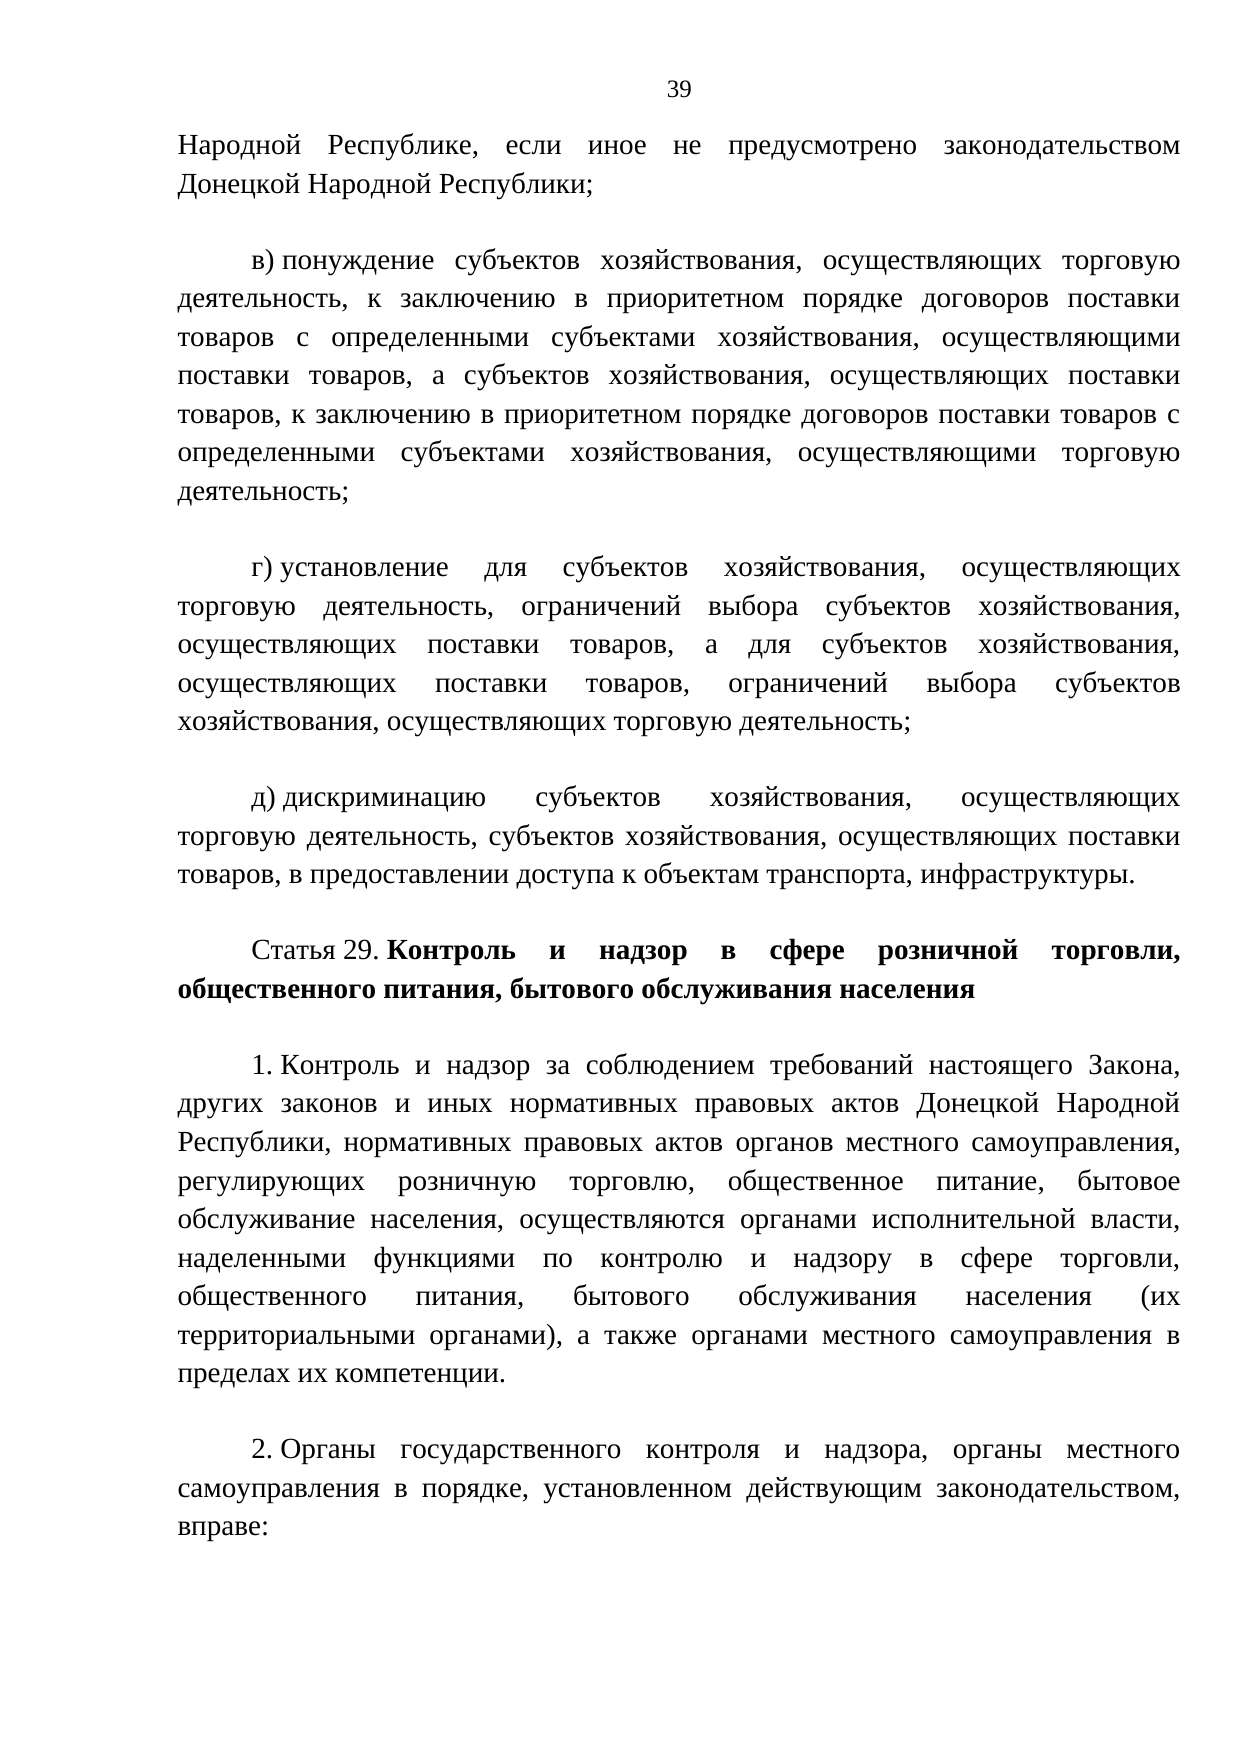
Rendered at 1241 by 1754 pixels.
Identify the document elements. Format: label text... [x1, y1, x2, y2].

text в) понуждение субъектов хозяйствования, осуществляющих торговую деятельность, к заключению в приоритетном порядке договоров поставки товаров с определенными субъектами хозяйствования, осуществляющими поставки товаров, а субъектов хозяйствования, осуществляющих поставки товаров, к заключению в приоритетном порядке договоров поставки товаров с определенными субъектами хозяйствования, осуществляющими торговую деятельность; [177, 242, 1181, 507]
text 1. Контроль и надзор за соблюдением требований настоящего Закона, других законов и иных нормативных правовых актов Донецкой Народной Республики, нормативных правовых актов органов местного самоуправления, регулирующих розничную торговлю, общественное питание, бытовое обслуживание населения, осуществляются органами исполнительной власти, наделенными функциями по контролю и надзору в сфере торговли, общественного питания, бытового обслуживания населения (их территориальными органами), а также органами местного самоуправления в пределах их компетенции. [177, 1047, 1181, 1389]
text Статья 29. Контроль и надзор в сфере розничной торговли, общественного питания, бытового обслуживания населения [177, 932, 1181, 1004]
text 2. Органы государственного контроля и надзора, органы местного самоуправления в порядке, установленном действующим законодательством, вправе: [177, 1431, 1181, 1542]
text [177, 127, 1181, 199]
text г) установление для субъектов хозяйствования, осуществляющих торговую деятельность, ограничений выбора субъектов хозяйствования, осуществляющих поставки товаров, а для субъектов хозяйствования, осуществляющих поставки товаров, ограничений выбора субъектов хозяйствования, осуществляющих торговую деятельность; [177, 549, 1181, 737]
text д) дискриминацию субъектов хозяйствования, осуществляющих торговую деятельность, субъектов хозяйствования, осуществляющих поставки товаров, в предоставлении доступа к объектам транспорта, инфраструктуры. [177, 779, 1181, 890]
